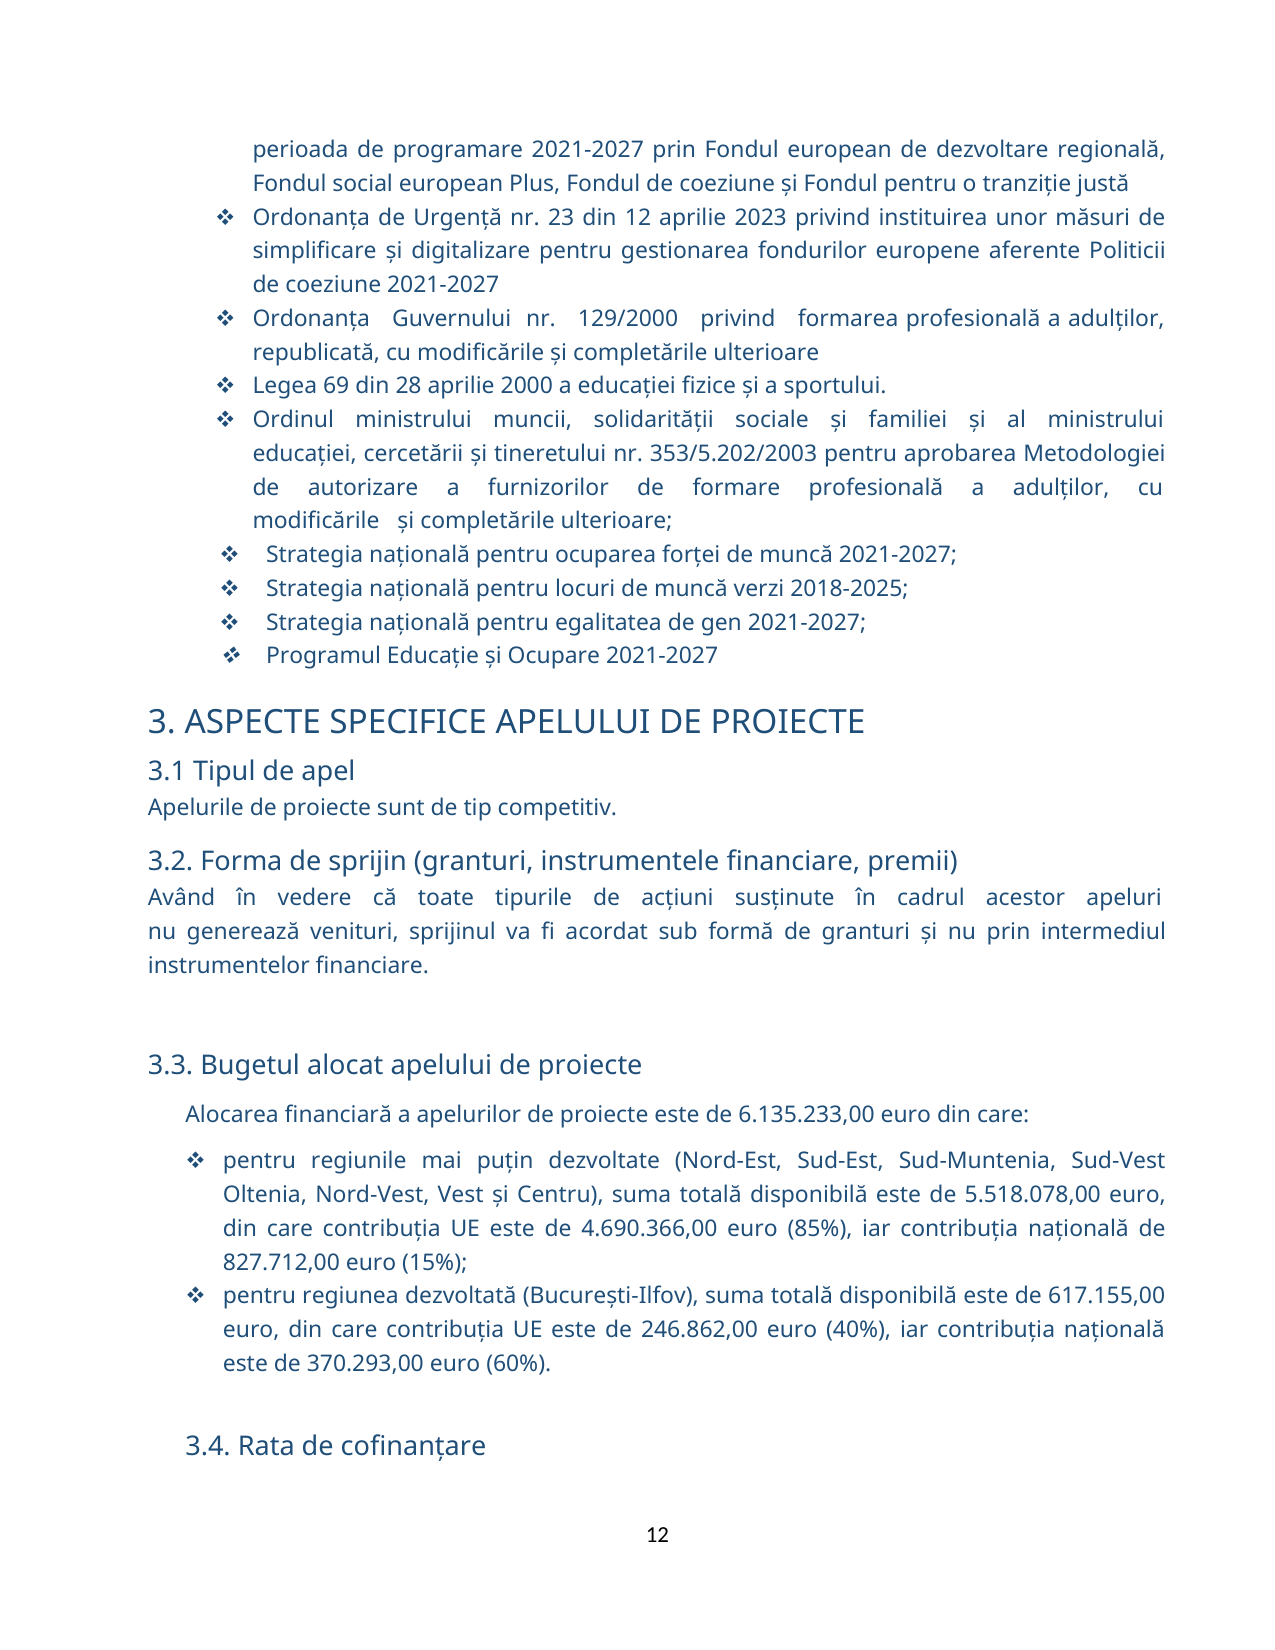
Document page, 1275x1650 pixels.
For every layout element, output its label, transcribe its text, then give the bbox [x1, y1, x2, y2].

list Legea 69 din 28 aprilie 2000 a educației fizice și a sportului. [215, 369, 1167, 400]
list Ordinul ministrului muncii, solidarității sociale și familiei și al ministrului educației, cercetării și tineretului nr. 353/5.202/2003 pentru aprobarea Metodologiei de autorizare a furnizorilor de formare profesională a adulților, cu modificările și completările ulterioare; [215, 403, 1167, 535]
subtitle 3.2. Forma de sprijin (granturi, instrumentele financiare, premii) [148, 841, 1167, 878]
text Având în vedere că toate tipurile de acțiuni susținute în cadrul acestor apeluri nu generează venituri, sprijinul va fi acordat sub formă de granturi și nu prin intermediul instrumentelor financiare. [148, 881, 1167, 980]
subtitle 3.1 Tipul de apel [148, 751, 1167, 788]
list Strategia națională pentru ocuparea forței de muncă 2021-2027; [219, 538, 1167, 569]
list pentru regiunea dezvoltată (București-Ilfov), suma totală disponibilă este de 617.155,00 euro, din care contribuția UE este de 246.862,00 euro (40%), iar contribuția națională este de 370.293,00 euro (60%). [185, 1279, 1167, 1378]
list Strategia națională pentru locuri de muncă verzi 2018-2025; [219, 572, 1167, 603]
subtitle 3. ASPECTE SPECIFICE APELULUI DE PROIECTE [148, 698, 1167, 743]
list Programul Educație și Ocupare 2021-2027 [219, 639, 1167, 670]
list Strategia națională pentru egalitatea de gen 2021-2027; [219, 605, 1167, 637]
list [215, 133, 1167, 198]
text 3.4. Rata de cofinanțare [185, 1427, 1167, 1464]
list pentru regiunile mai puțin dezvoltate (Nord-Est, Sud-Est, Sud-Muntenia, Sud-Vest Oltenia, Nord-Vest, Vest și Centru), suma totală disponibilă este de 5.518.078,00 euro, din care contribuția UE este de 4.690.366,00 euro (85%), iar contribuția națională de 827.712,00 euro (15%); [185, 1144, 1167, 1277]
list Ordonanța Guvernului nr. 129/2000 privind formarea profesională a adulților, republicată, cu modificările și completările ulterioare [215, 302, 1167, 367]
subtitle 3.3. Bugetul alocat apelului de proiecte [148, 1046, 1167, 1083]
list Ordonanța de Urgență nr. 23 din 12 aprilie 2023 privind instituirea unor măsuri de simplificare şi digitalizare pentru gestionarea fondurilor europene aferente Politicii de coeziune 2021-2027 [215, 200, 1167, 299]
text Alocarea financiară a apelurilor de proiecte este de 6.135.233,00 euro din care: [185, 1098, 1167, 1129]
text Apelurile de proiecte sunt de tip competitiv. [148, 791, 1167, 822]
